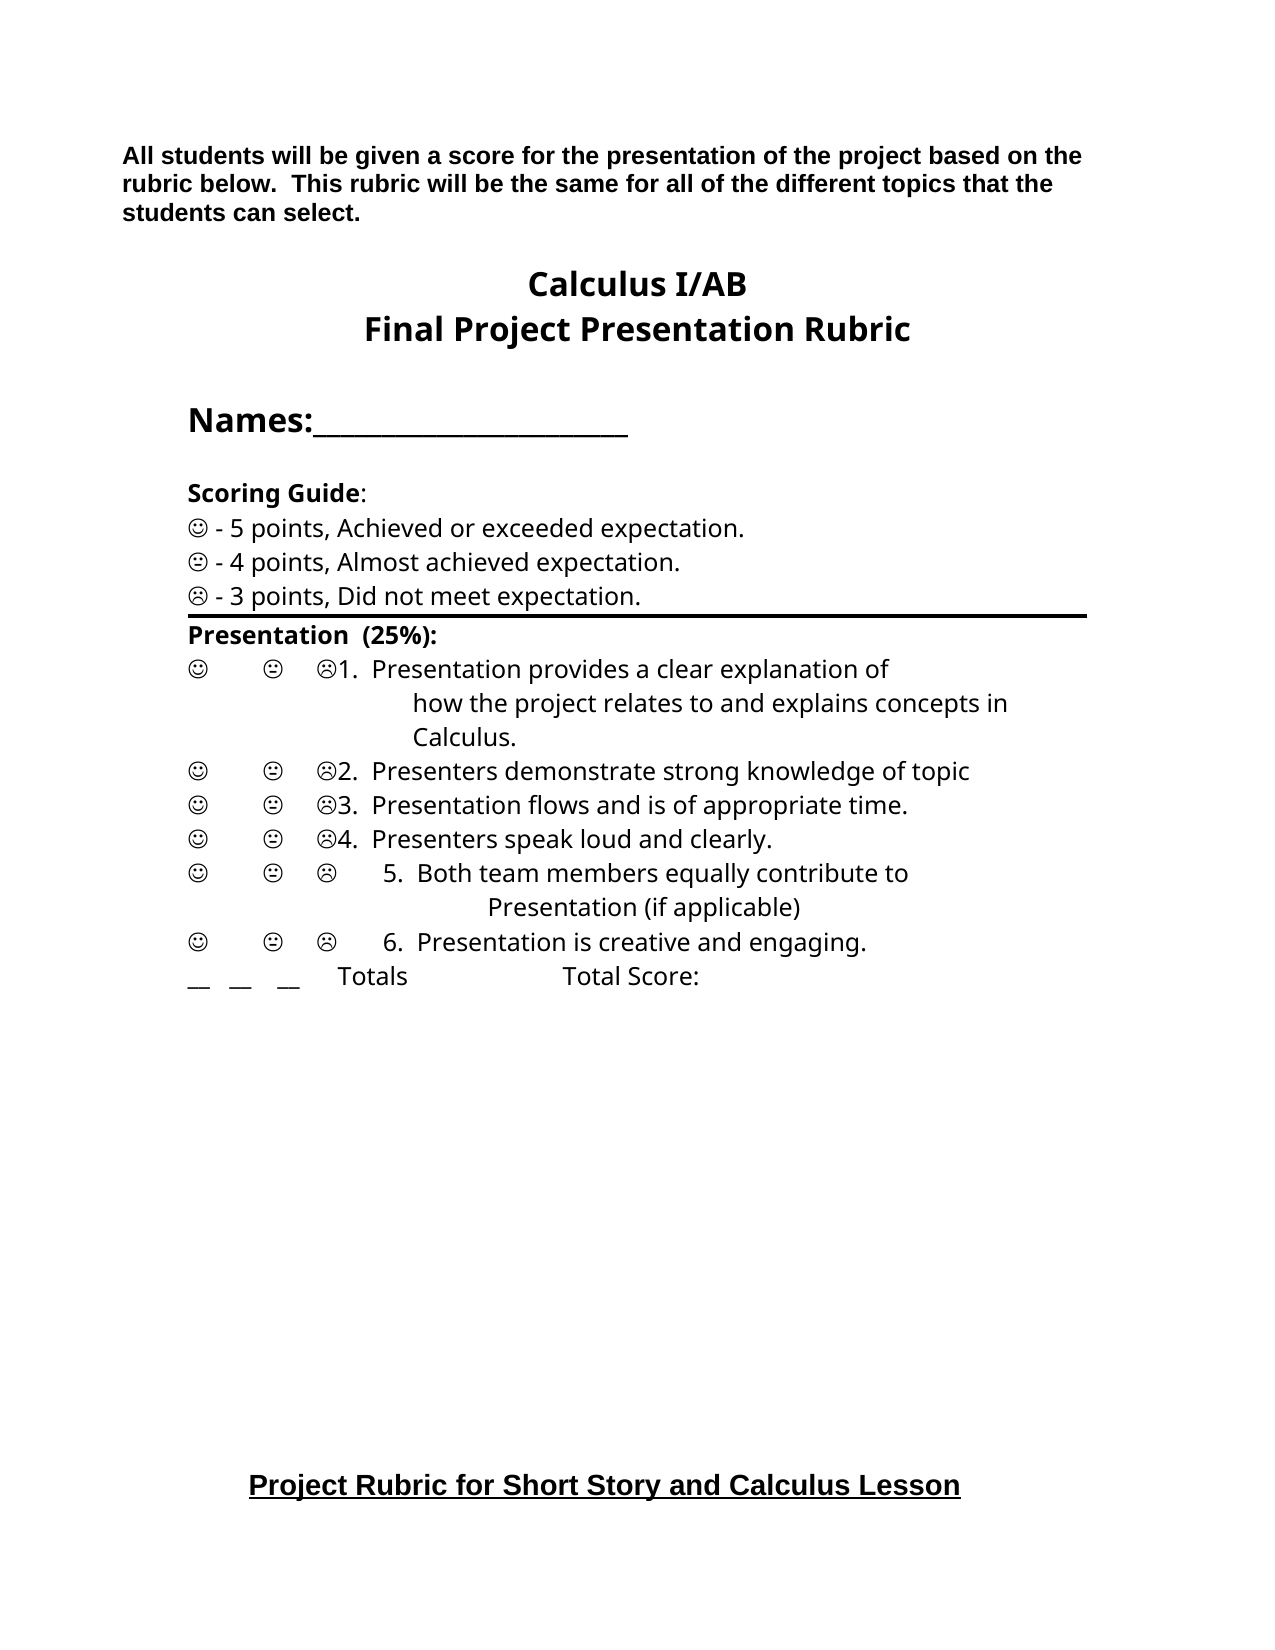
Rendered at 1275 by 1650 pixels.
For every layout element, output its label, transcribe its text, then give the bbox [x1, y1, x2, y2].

text - 3 points, Did not meet expectation. [187, 578, 1087, 618]
text 1. Presentation provides a clear explanation of [187, 652, 1087, 686]
text how the project relates to and explains concepts in Calculus. [412, 686, 1087, 754]
text __ __ __ Totals Total Score: [187, 958, 1087, 992]
text - 4 points, Almost achieved expectation. [187, 544, 1087, 578]
text 4. Presenters speak loud and clearly. [187, 822, 1087, 856]
text 3. Presentation flows and is of appropriate time. [187, 788, 1087, 822]
text Presentation (if applicable) [412, 890, 1087, 924]
text Scoring Guide: [187, 476, 1087, 510]
text 2. Presenters demonstrate strong knowledge of topic [187, 754, 1087, 788]
text 6. Presentation is creative and engaging. [187, 924, 1087, 958]
title Names:_______________________ [187, 397, 1087, 442]
text All students will be given a score for the presentation of the project based on the rubric below. This rubric will be the same for all of the different topics that the students can select. [122, 141, 1087, 227]
text - 5 points, Achieved or exceeded expectation. [187, 510, 1087, 544]
title Final Project Presentation Rubric [187, 306, 1087, 351]
title Calculus I/AB [187, 260, 1087, 306]
text Project Rubric for Short Story and Calculus Lesson [122, 1468, 1087, 1502]
text 5. Both team members equally contribute to [187, 856, 1087, 890]
text Presentation (25%): [187, 618, 1087, 652]
